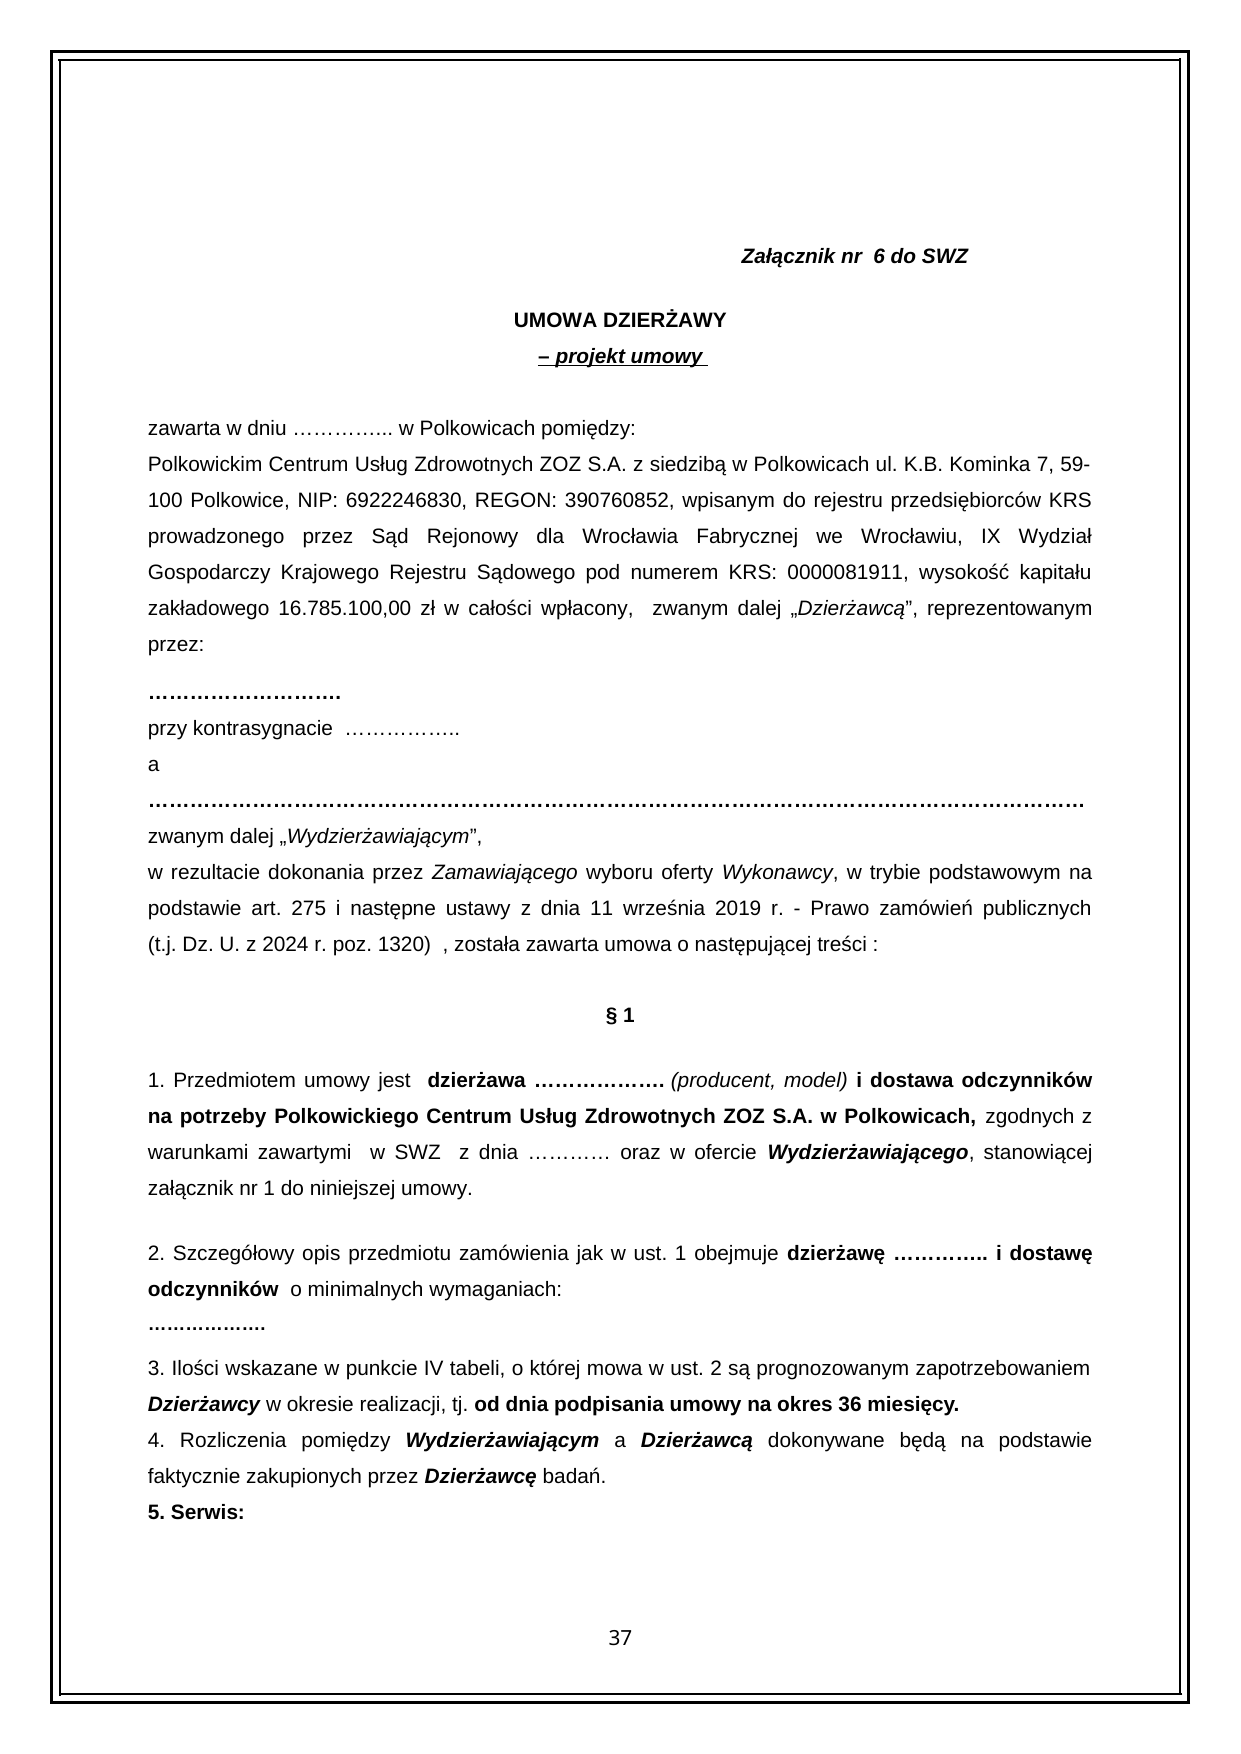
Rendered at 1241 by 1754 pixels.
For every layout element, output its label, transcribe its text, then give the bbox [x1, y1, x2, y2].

text 2. Szczegółowy opis przedmiotu zamówienia jak w ust. 1 obejmuje dzierżawę ………….. i dostawę odczynników o minimalnych wymaganiach: [148, 1241, 1092, 1301]
text § 1 [148, 1003, 1092, 1027]
text przy kontrasygnacie …………….. [148, 716, 1092, 740]
text 5. Serwis: [148, 1500, 1092, 1524]
text 4. Rozliczenia pomiędzy Wydzierżawiającym a Dzierżawcą dokonywane będą na podstawie faktycznie zakupionych przez Dzierżawcę badań. [148, 1428, 1092, 1488]
text Załącznik nr 6 do SWZ [736, 244, 1092, 268]
text w rezultacie dokonania przez Zamawiającego wyboru oferty Wykonawcy, w trybie podstawowym na podstawie art. 275 i następne ustawy z dnia 11 września 2019 r. - Prawo zamówień publicznych (t.j. Dz. U. z 2024 r. poz. 1320) , została zawarta umowa o następującej treści : [148, 859, 1092, 955]
text ………………. [148, 1313, 1092, 1335]
text 1. Przedmiotem umowy jest dzierżawa ………………. (producent, model) i dostawa odczynników na potrzeby Polkowickiego Centrum Usług Zdrowotnych ZOZ S.A. w Polkowicach, zgodnych z warunkami zawartymi w SWZ z dnia ………… oraz w ofercie Wydzierżawiającego, stanowiącej załącznik nr 1 do niniejszej umowy. [148, 1068, 1092, 1200]
text Polkowickim Centrum Usług Zdrowotnych ZOZ S.A. z siedzibą w Polkowicach ul. K.B. Kominka 7, 59-100 Polkowice, NIP: 6922246830, REGON: 390760852, wpisanym do rejestru przedsiębiorców KRS prowadzonego przez Sąd Rejonowy dla Wrocławia Fabrycznej we Wrocławiu, IX Wydział Gospodarczy Krajowego Rejestru Sądowego pod numerem KRS: 0000081911, wysokość kapitału zakładowego 16.785.100,00 zł w całości wpłacony, zwanym dalej „Dzierżawcą”, reprezentowanym przez: [148, 452, 1092, 655]
text ………………………. [148, 680, 1092, 704]
text – projekt umowy [148, 344, 1092, 368]
text zawarta w dniu …………... w Polkowicach pomiędzy: [148, 416, 1092, 440]
text a [148, 752, 1092, 776]
text ………………………………………………………………………………………………………………………zwanym dalej „Wydzierżawiającym”, [148, 788, 1092, 847]
text 3. Ilości wskazane w punkcie IV tabeli, o której mowa w ust. 2 są prognozowanym zapotrzebowaniem Dzierżawcy w okresie realizacji, tj. od dnia podpisania umowy na okres 36 miesięcy. [148, 1356, 1092, 1416]
text UMOWA DZIERŻAWY [148, 308, 1092, 332]
